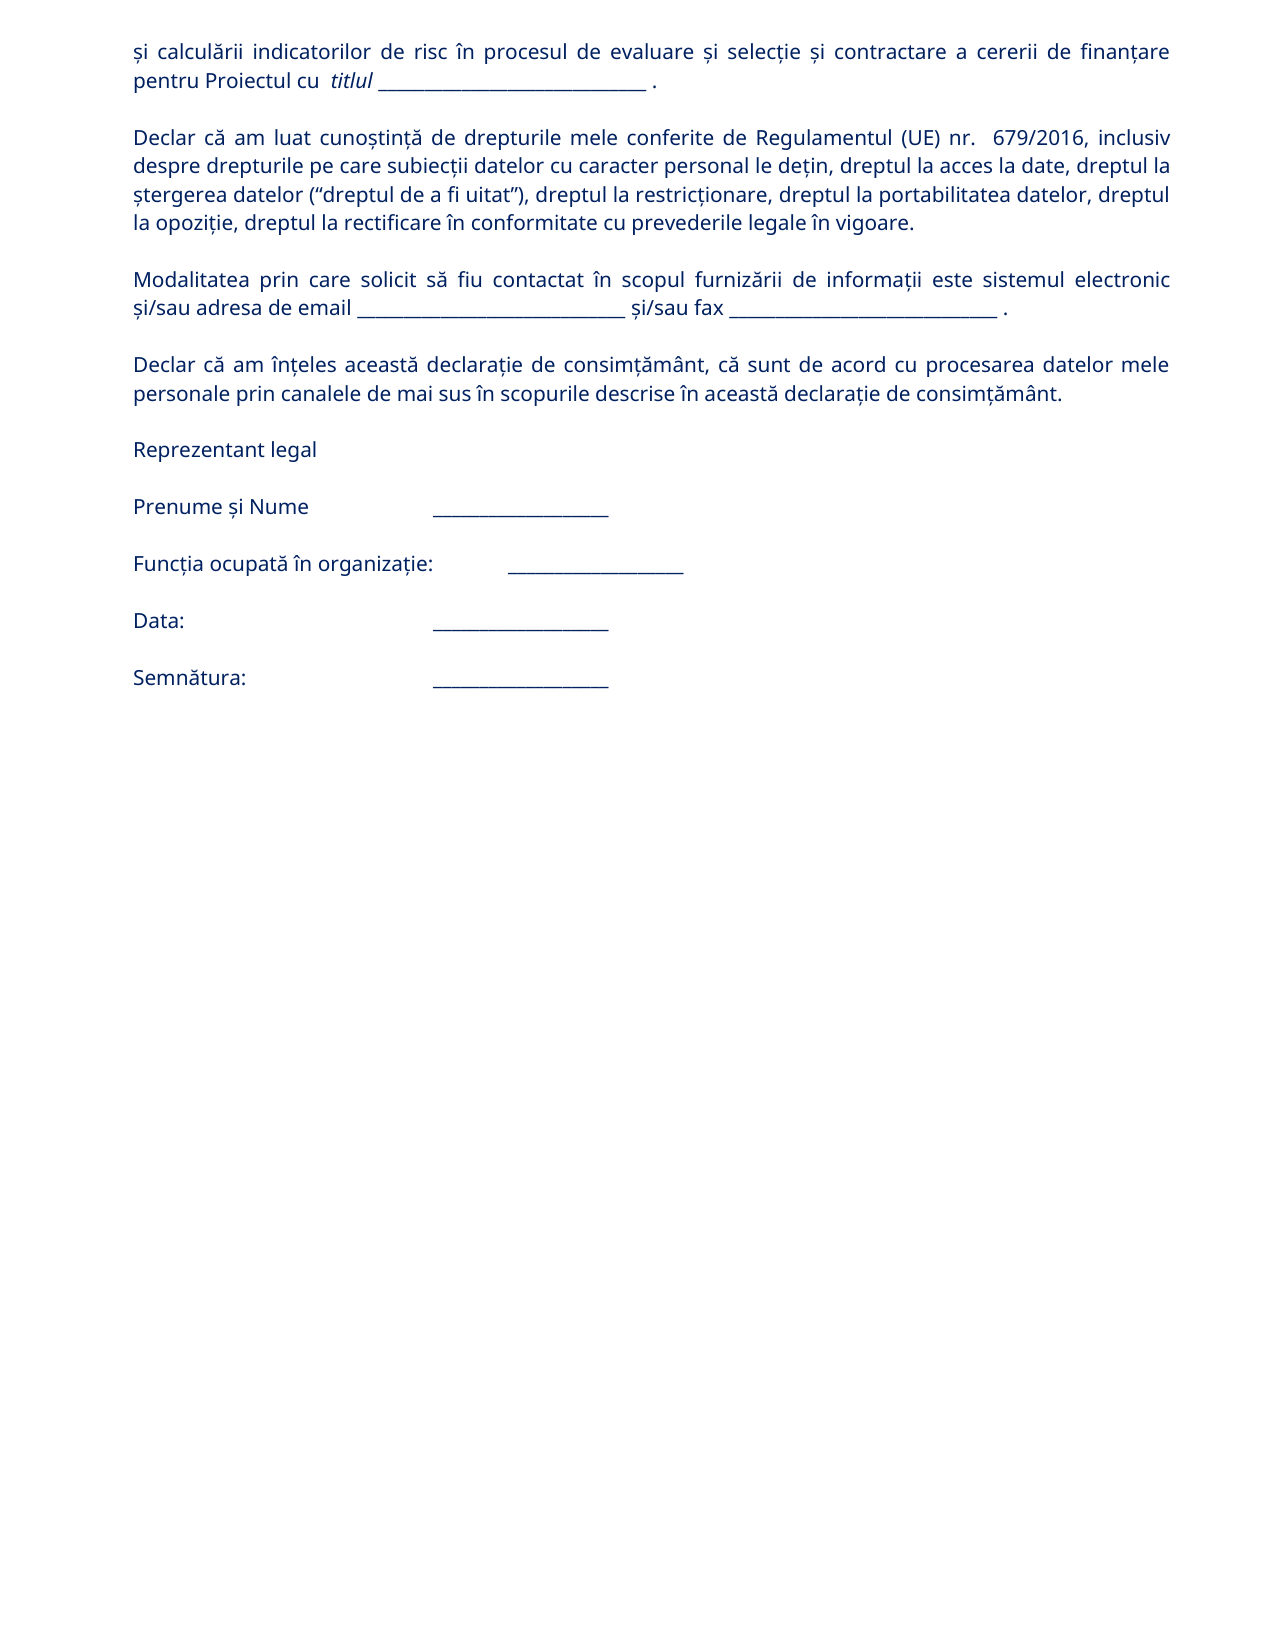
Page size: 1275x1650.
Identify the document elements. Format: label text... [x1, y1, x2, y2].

text Declar că am înțeles această declarație de consimțământ, că sunt de acord cu procesarea datelor mele personale prin canalele de mai sus în scopurile descrise în această declarație de consimțământ. [133, 350, 1172, 407]
text Modalitatea prin care solicit să fiu contactat în scopul furnizării de informații este sistemul electronic și/sau adresa de email _____________________________ și/sau fax _____________________________ . [133, 265, 1172, 322]
text Semnătura: ___________________ [133, 663, 1172, 692]
text Reprezentant legal [133, 436, 1172, 464]
text Data: ___________________ [133, 606, 1172, 635]
text Declar că am luat cunoștință de drepturile mele conferite de Regulamentul (UE) nr. 679/2016, inclusiv despre drepturile pe care subiecţii datelor cu caracter personal le deţin, dreptul la acces la date, dreptul la ștergerea datelor (“dreptul de a fi uitat”), dreptul la restricționare, dreptul la portabilitatea datelor, dreptul la opoziție, dreptul la rectificare în conformitate cu prevederile legale în vigoare. [133, 123, 1172, 237]
text Prenume și Nume ___________________ [133, 492, 1172, 521]
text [133, 37, 1172, 94]
text Funcția ocupată în organizație: ___________________ [133, 549, 1172, 578]
